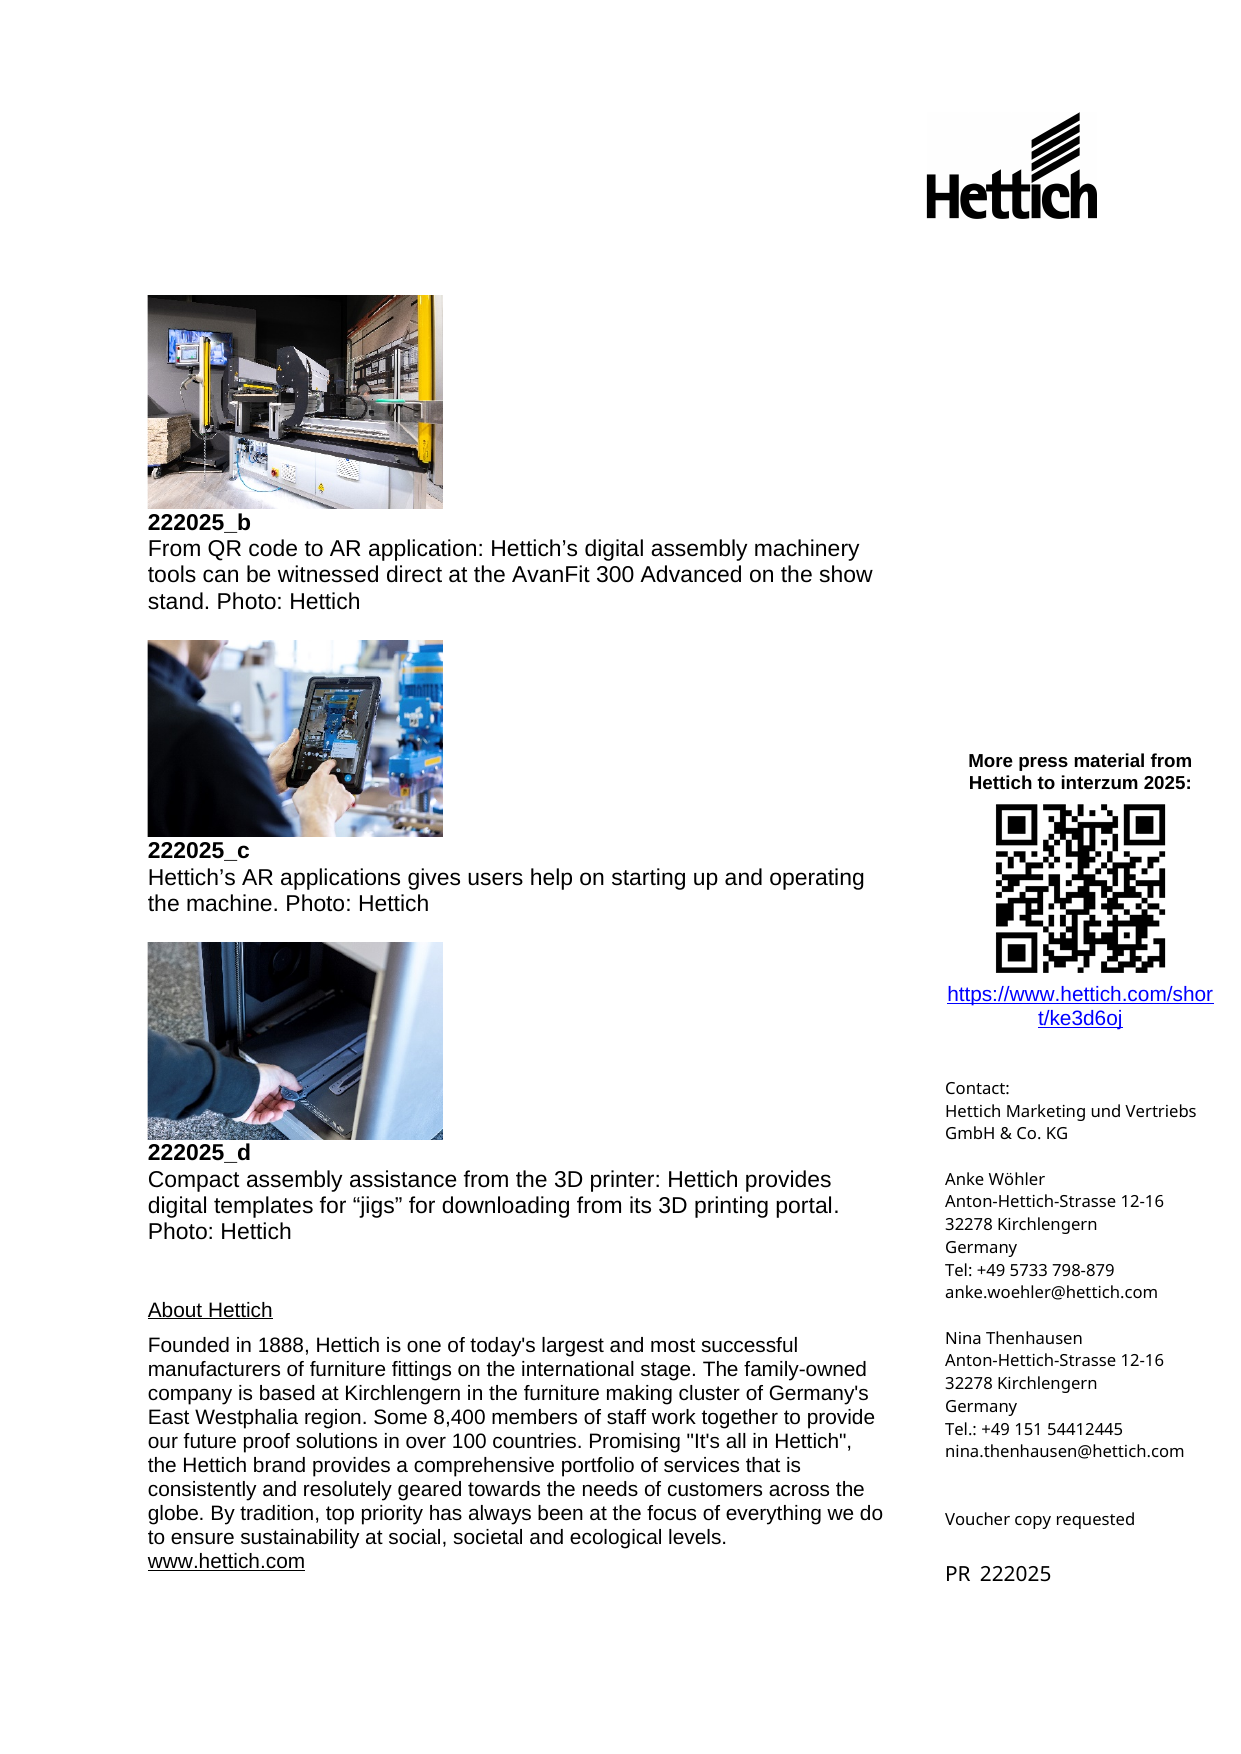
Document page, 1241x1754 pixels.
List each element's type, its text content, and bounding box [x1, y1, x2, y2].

picture [926, 112, 1097, 219]
picture [147, 640, 443, 837]
text About Hettich [148, 1297, 886, 1321]
picture [147, 295, 443, 509]
text 222025_c Hettich’s AR applications gives users help on starting up and operating the machine. Photo: Hettich [148, 837, 886, 916]
text Founded in 1888, Hettich is one of today's largest and most successful manufacturers of furniture fittings on the international stage. The family-owned company is based at Kirchlengern in the furniture making cluster of Germany's East Westphalia region. Some 8,400 members of staff work together to provide our future proof solutions in over 100 countries. Promising "It's all in Hettich", the Hettich brand provides a comprehensive portfolio of services that is consistently and resolutely geared towards the needs of customers across the globe. By tradition, top priority has always been at the focus of everything we do to ensure sustainability at social, societal and ecological levels. www.hettich.com [148, 1333, 886, 1573]
text 222025_b [148, 508, 886, 535]
text 222025_d Compact assembly assistance from the 3D printer: Hettich provides digital templates for “jigs” for downloading from its 3D printing portal. Photo: Hettich [148, 1139, 886, 1245]
picture [147, 942, 443, 1140]
text From QR code to AR application: Hettich’s digital assembly machinery tools can be witnessed direct at the AvanFit 300 Advanced on the show stand. Photo: Hettich [148, 535, 886, 614]
